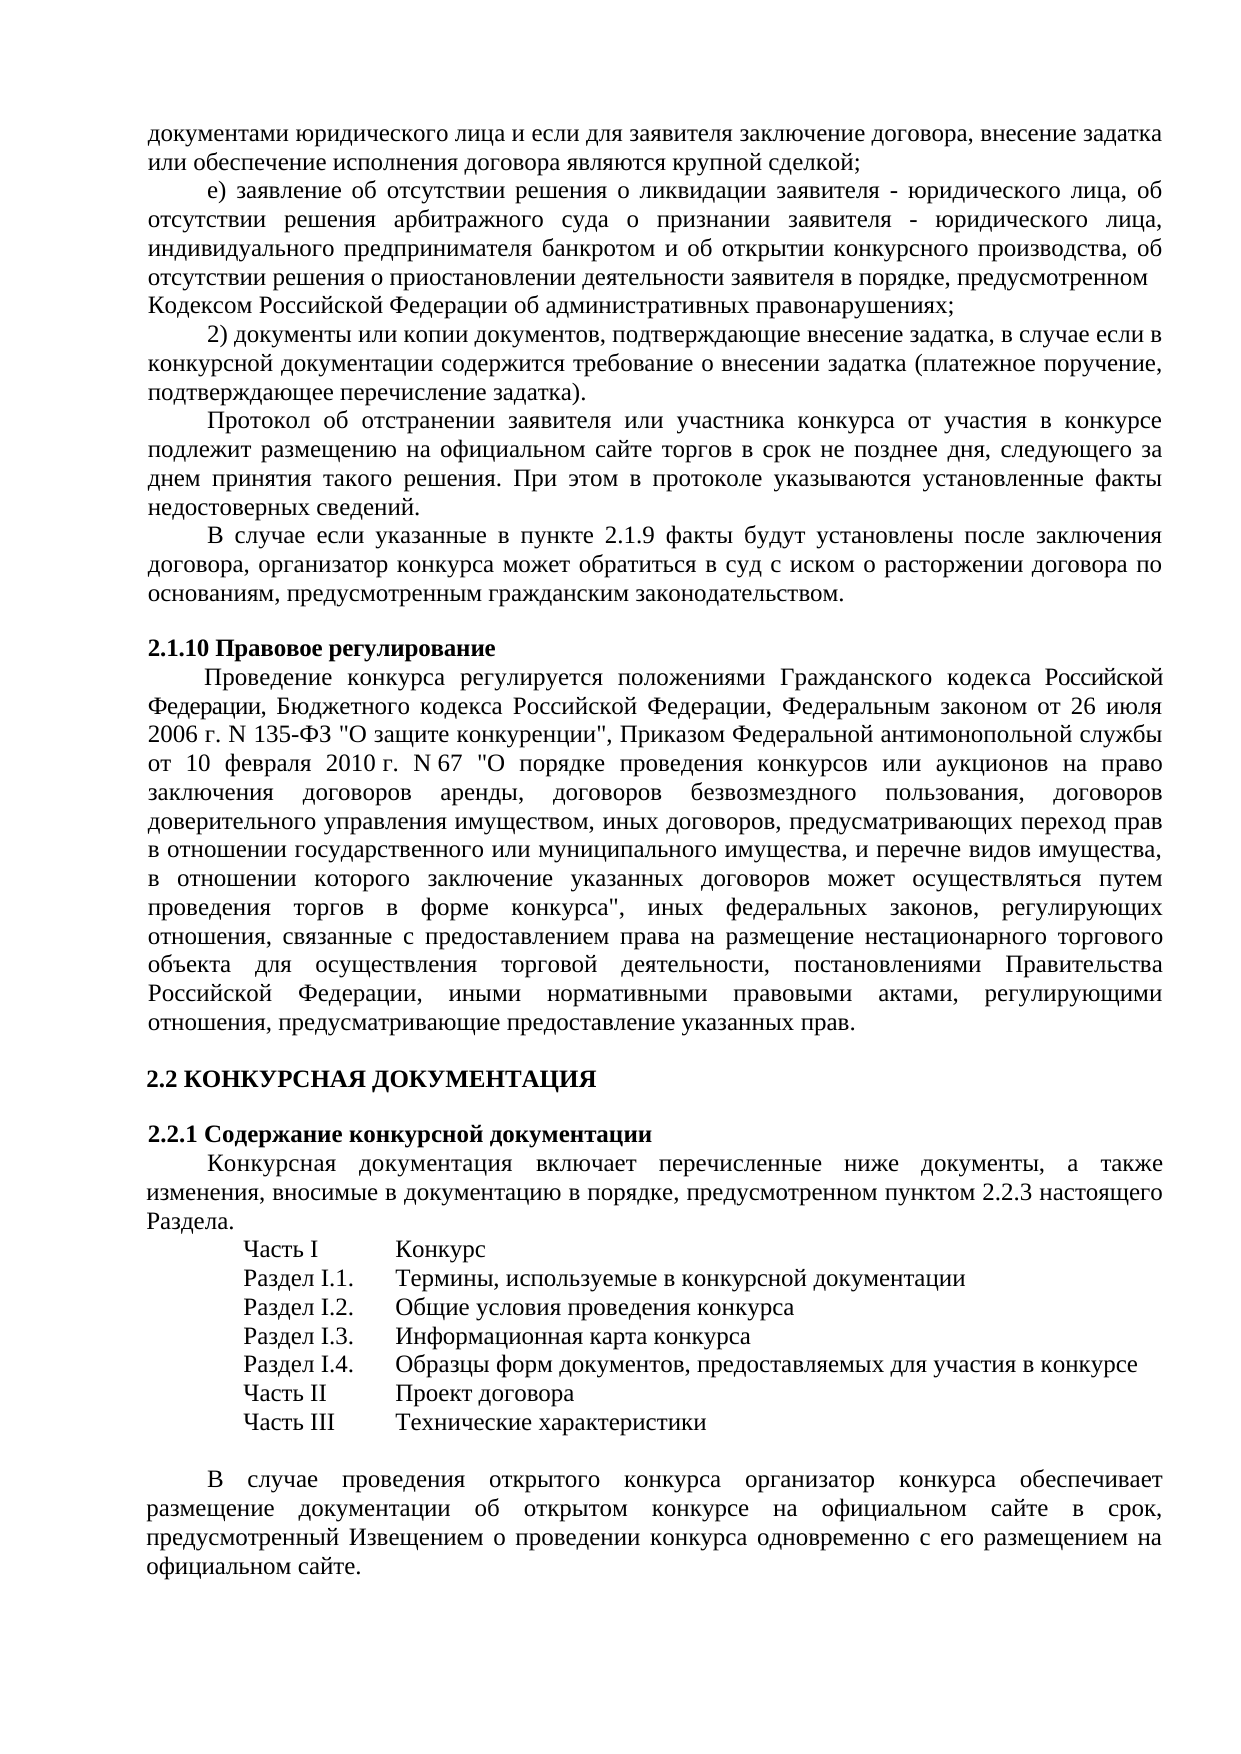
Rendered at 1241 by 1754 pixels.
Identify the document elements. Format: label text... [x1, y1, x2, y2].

table_cell Раздел I.1. [159, 1263, 384, 1292]
subtitle 2.2 КОНКУРСНАЯ ДОКУМЕНТАЦИЯ [146, 1064, 1163, 1093]
table_cell Часть II [159, 1378, 384, 1407]
list В случае проведения открытого конкурса организатор конкурса обеспечивает размещение документации об открытом конкурсе на официальном сайте в срок, предусмотренный Извещением о проведении конкурса одновременно с его размещением на официальном сайте. [146, 1464, 1163, 1579]
table_cell Часть III [159, 1407, 384, 1436]
table_cell Проект договора [384, 1378, 1171, 1407]
text 2) документы или копии документов, подтверждающие внесение задатка, в случае если в конкурсной документации содержится требование о внесении задатка (платежное поручение, подтверждающее перечисление задатка). [148, 319, 1163, 406]
subtitle 2.1.10 Правовое регулирование [148, 633, 1163, 662]
text Проведение конкурса регулируется положениями Гражданского кодекса Российской Федерации, Бюджетного кодекса Российской Федерации, Федеральным законом от 26 июля 2006 г. N 135-ФЗ "О защите конкуренции", Приказом Федеральной антимонопольной службы от 10 февраля 2010 г. N 67 "О порядке проведения конкурсов или аукционов на право заключения договоров аренды, договоров безвозмездного пользования, договоров доверительного управления имуществом, иных договоров, предусматривающих переход прав в отношении государственного или муниципального имущества, и перечне видов имущества, в отношении которого заключение указанных договоров может осуществляться путем проведения торгов в форме конкурса", иных федеральных законов, регулирующих отношения, связанные с предоставлением права на размещение нестационарного торгового объекта для осуществления торговой деятельности, постановлениями Правительства Российской Федерации, иными нормативными правовыми актами, регулирующими отношения, предусматривающие предоставление указанных прав. [148, 662, 1163, 1036]
table_cell Термины, используемые в конкурсной документации [384, 1263, 1171, 1292]
subtitle 2.2.1 Содержание конкурсной документации [148, 1119, 1163, 1148]
table_cell Общие условия проведения конкурса [384, 1292, 1171, 1321]
table_cell Информационная карта конкурса Образцы форм документов, предоставляемых для участия в конкурсе [384, 1321, 1171, 1378]
table_cell Раздел I.2. [159, 1292, 384, 1321]
list Конкурсная документация включает перечисленные ниже документы, а также изменения, вносимые в документацию в порядке, предусмотренном пунктом 2.2.3 настоящего Раздела. [146, 1148, 1163, 1234]
text В случае если указанные в пункте 2.1.9 факты будут установлены после заключения договора, организатор конкурса может обратиться в суд с иском о расторжении договора по основаниям, предусмотренным гражданским законодательством. [148, 521, 1163, 607]
text е) заявление об отсутствии решения о ликвидации заявителя - юридического лица, об отсутствии решения арбитражного суда о признании заявителя - юридического лица, индивидуального предпринимателя банкротом и об открытии конкурсного производства, об отсутствии решения о приостановлении деятельности заявителя в порядке, предусмотренном [148, 176, 1163, 291]
text Протокол об отстранении заявителя или участника конкурса от участия в конкурсе подлежит размещению на официальном сайте торгов в срок не позднее дня, следующего за днем принятия такого решения. При этом в протоколе указываются установленные факты недостоверных сведений. [148, 406, 1163, 521]
table_cell Технические характеристики [384, 1407, 1171, 1436]
table_header Часть I [159, 1235, 384, 1263]
table_header Конкурс [384, 1235, 1171, 1263]
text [148, 118, 1163, 176]
table_cell Раздел I.3. Раздел I.4. [159, 1321, 384, 1378]
text Кодексом Российской Федерации об административных правонарушениях; [148, 291, 1163, 319]
